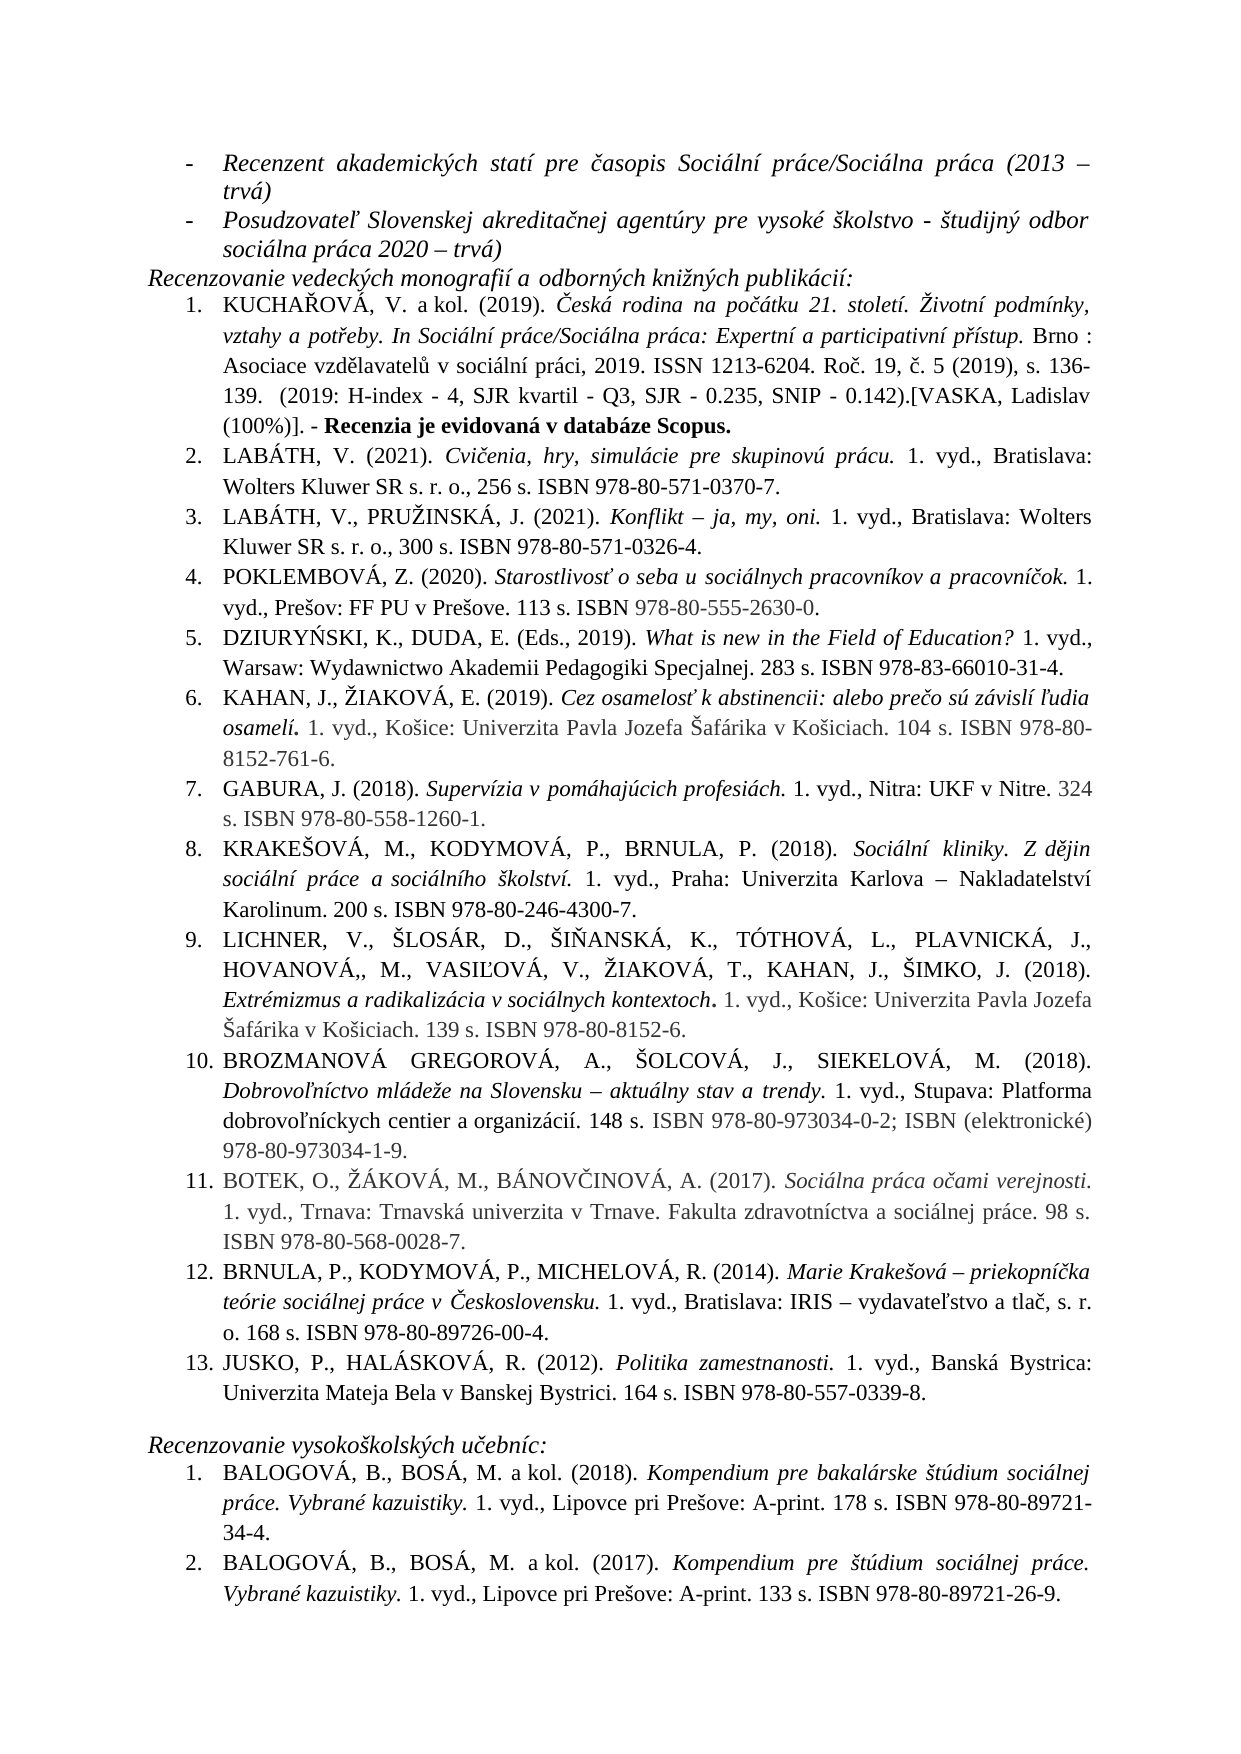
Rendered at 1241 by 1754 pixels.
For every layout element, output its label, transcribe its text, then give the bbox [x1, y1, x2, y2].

list BOTEK, O., ŽÁKOVÁ, M., BÁNOVČINOVÁ, A. (2017). Sociálna práca očami verejnosti. 1. vyd., Trnava: Trnavská univerzita v Trnave. Fakulta zdravotníctva a sociálnej práce. 98 s. ISBN 978-80-568-0028-7. [185, 1167, 1092, 1254]
list LABÁTH, V., PRUŽINSKÁ, J. (2021). Konflikt – ja, my, oni. 1. vyd., Bratislava: Wolters Kluwer SR s. r. o., 300 s. ISBN 978-80-571-0326-4. [185, 503, 1092, 559]
list KUCHAŘOVÁ, V. a kol. (2019). Česká rodina na počátku 21. století. Životní podmínky, vztahy a potřeby. In Sociální práce/Sociálna práca: Expertní a participativní přístup. Brno : Asociace vzdělavatelů v sociální práci, 2019. ISSN 1213-6204. Roč. 19, č. 5 (2019), s. 136-139. (2019: H-index - 4, SJR kvartil - Q3, SJR - 0.235, SNIP - 0.142).[VASKA, Ladislav (100%)]. - Recenzia je evidovaná v databáze Scopus. [185, 291, 1092, 439]
text Recenzovanie vedeckých monografií a odborných knižných publikácií: [148, 263, 1092, 291]
list GABURA, J. (2018). Supervízia v pomáhajúcich profesiách. 1. vyd., Nitra: UKF v Nitre. 324 s. ISBN 978-80-558-1260-1. [185, 775, 1092, 831]
list BROZMANOVÁ GREGOROVÁ, A., ŠOLCOVÁ, J., SIEKELOVÁ, M. (2018). Dobrovoľníctvo mládeže na Slovensku – aktuálny stav a trendy. 1. vyd., Stupava: Platforma dobrovoľníckych centier a organizácií. 148 s. ISBN 978-80-973034-0-2; ISBN (elektronické) 978-80-973034-1-9. [185, 1047, 1092, 1164]
list POKLEMBOVÁ, Z. (2020). Starostlivosť o seba u sociálnych pracovníkov a pracovníčok. 1. vyd., Prešov: FF PU v Prešove. 113 s. ISBN 978-80-555-2630-0. [185, 563, 1092, 620]
list Recenzent akademických statí pre časopis Sociální práce/Sociálna práca (2013 – trvá) [185, 148, 1092, 205]
list DZIURYŃSKI, K., DUDA, E. (Eds., 2019). What is new in the Field of Education? 1. vyd., Warsaw: Wydawnictwo Akademii Pedagogiki Specjalnej. 283 s. ISBN 978-83-66010-31-4. [185, 624, 1092, 680]
text Recenzovanie vysokoškolských učebníc: [148, 1430, 1092, 1459]
list LABÁTH, V. (2021). Cvičenia, hry, simulácie pre skupinovú prácu. 1. vyd., Bratislava: Wolters Kluwer SR s. r. o., 256 s. ISBN 978-80-571-0370-7. [185, 442, 1092, 499]
list BALOGOVÁ, B., BOSÁ, M. a kol. (2017). Kompendium pre štúdium sociálnej práce. Vybrané kazuistiky. 1. vyd., Lipovce pri Prešove: A-print. 133 s. ISBN 978-80-89721-26-9. [185, 1549, 1092, 1606]
list BALOGOVÁ, B., BOSÁ, M. a kol. (2018). Kompendium pre bakalárske štúdium sociálnej práce. Vybrané kazuistiky. 1. vyd., Lipovce pri Prešove: A-print. 178 s. ISBN 978-80-89721-34-4. [185, 1459, 1092, 1546]
list Posudzovateľ Slovenskej akreditačnej agentúry pre vysoké školstvo - študijný odbor sociálna práca 2020 – trvá) [185, 205, 1092, 263]
list KAHAN, J., ŽIAKOVÁ, E. (2019). Cez osamelosť k abstinencii: alebo prečo sú závislí ľudia osamelí. 1. vyd., Košice: Univerzita Pavla Jozefa Šafárika v Košiciach. 104 s. ISBN 978-80-8152-761-6. [185, 684, 1092, 771]
list BRNULA, P., KODYMOVÁ, P., MICHELOVÁ, R. (2014). Marie Krakešová – priekopníčka teórie sociálnej práce v Československu. 1. vyd., Bratislava: IRIS – vydavateľstvo a tlač, s. r. o. 168 s. ISBN 978-80-89726-00-4. [185, 1258, 1092, 1345]
list JUSKO, P., HALÁSKOVÁ, R. (2012). Politika zamestnanosti. 1. vyd., Banská Bystrica: Univerzita Mateja Bela v Banskej Bystrici. 164 s. ISBN 978-80-557-0339-8. [185, 1349, 1092, 1405]
list KRAKEŠOVÁ, M., KODYMOVÁ, P., BRNULA, P. (2018). Sociální kliniky. Z dějin sociální práce a sociálního školství. 1. vyd., Praha: Univerzita Karlova – Nakladatelství Karolinum. 200 s. ISBN 978-80-246-4300-7. [185, 835, 1092, 922]
list LICHNER, V., ŠLOSÁR, D., ŠIŇANSKÁ, K., TÓTHOVÁ, L., PLAVNICKÁ, J., HOVANOVÁ,, M., VASIĽOVÁ, V., ŽIAKOVÁ, T., KAHAN, J., ŠIMKO, J. (2018). Extrémizmus a radikalizácia v sociálnych kontextoch. 1. vyd., Košice: Univerzita Pavla Jozefa Šafárika v Košiciach. 139 s. ISBN 978-80-8152-6. [185, 926, 1092, 1043]
